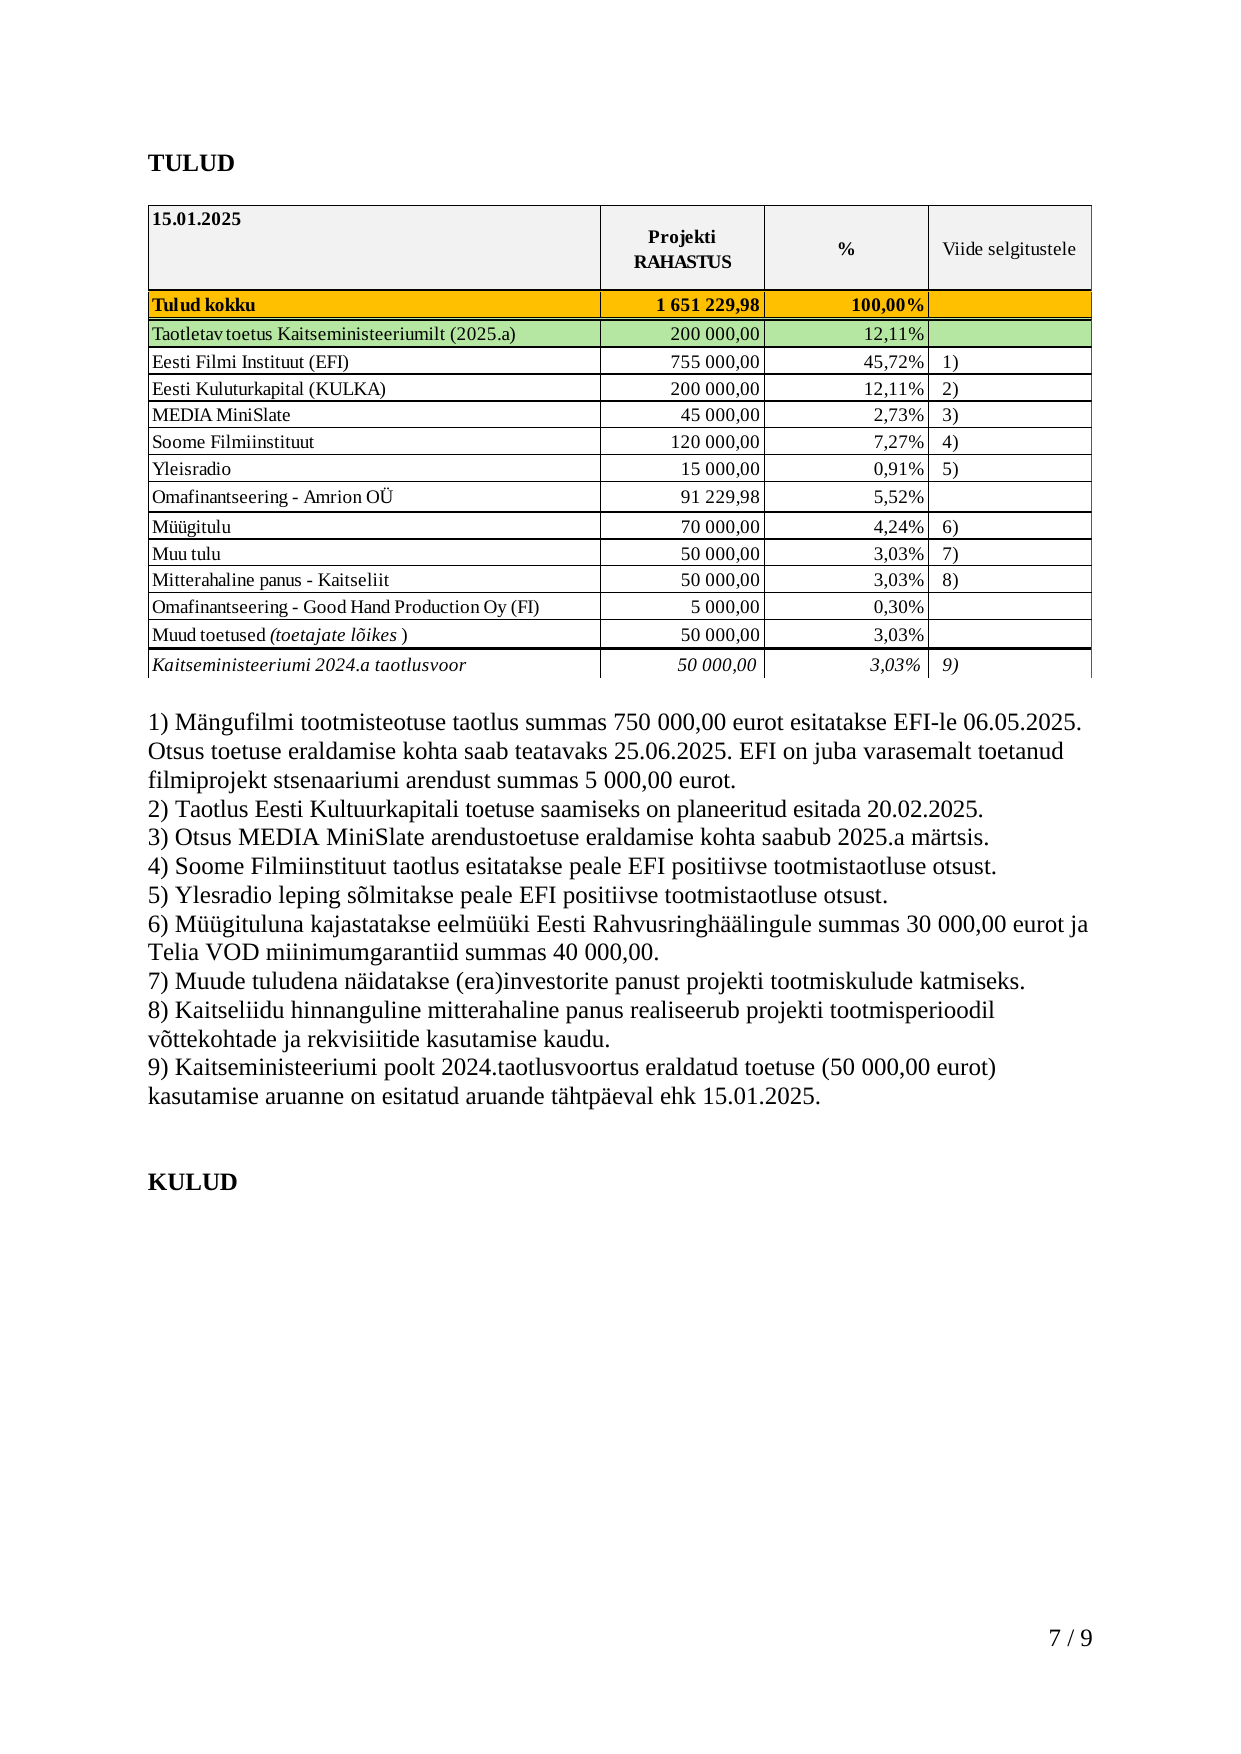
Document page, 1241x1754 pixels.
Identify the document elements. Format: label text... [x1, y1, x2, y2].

text 8) Kaitseliidu hinnanguline mitterahaline panus realiseerub projekti tootmisperioodil võttekohtade ja rekvisiitide kasutamise kaudu. [148, 995, 1093, 1052]
text 7) Muude tuludena näidatakse (era)investorite panust projekti tootmiskulude katmiseks. [148, 966, 1093, 995]
text 4) Soome Filmiinstituut taotlus esitatakse peale EFI positiivse tootmistaotluse otsust. [148, 851, 1093, 880]
text 3) Otsus MEDIA MiniSlate arendustoetuse eraldamise kohta saabub 2025.a märtsis. [148, 822, 1093, 851]
text 9) Kaitseministeeriumi poolt 2024.taotlusvoortus eraldatud toetuse (50 000,00 eurot) kasutamise aruanne on esitatud aruande tähtpäeval ehk 15.01.2025. [148, 1052, 1093, 1110]
text 1) Mängufilmi tootmisteotuse taotlus summas 750 000,00 eurot esitatakse EFI-le 06.05.2025. Otsus toetuse eraldamise kohta saab teatavaks 25.06.2025. EFI on juba varasemalt toetanud filmiprojekt stsenaariumi arendust summas 5 000,00 eurot. [148, 707, 1093, 794]
text KULUD [148, 1167, 1093, 1196]
text 6) Müügituluna kajastatakse eelmüüki Eesti Rahvusringhäälingule summas 30 000,00 eurot ja Telia VOD miinimumgarantiid summas 40 000,00. [148, 909, 1093, 966]
text 5) Ylesradio leping sõlmitakse peale EFI positiivse tootmistaotluse otsust. [148, 880, 1093, 909]
text TULUD [148, 148, 1093, 176]
text 2) Taotlus Eesti Kultuurkapitali toetuse saamiseks on planeeritud esitada 20.02.2025. [148, 794, 1093, 822]
